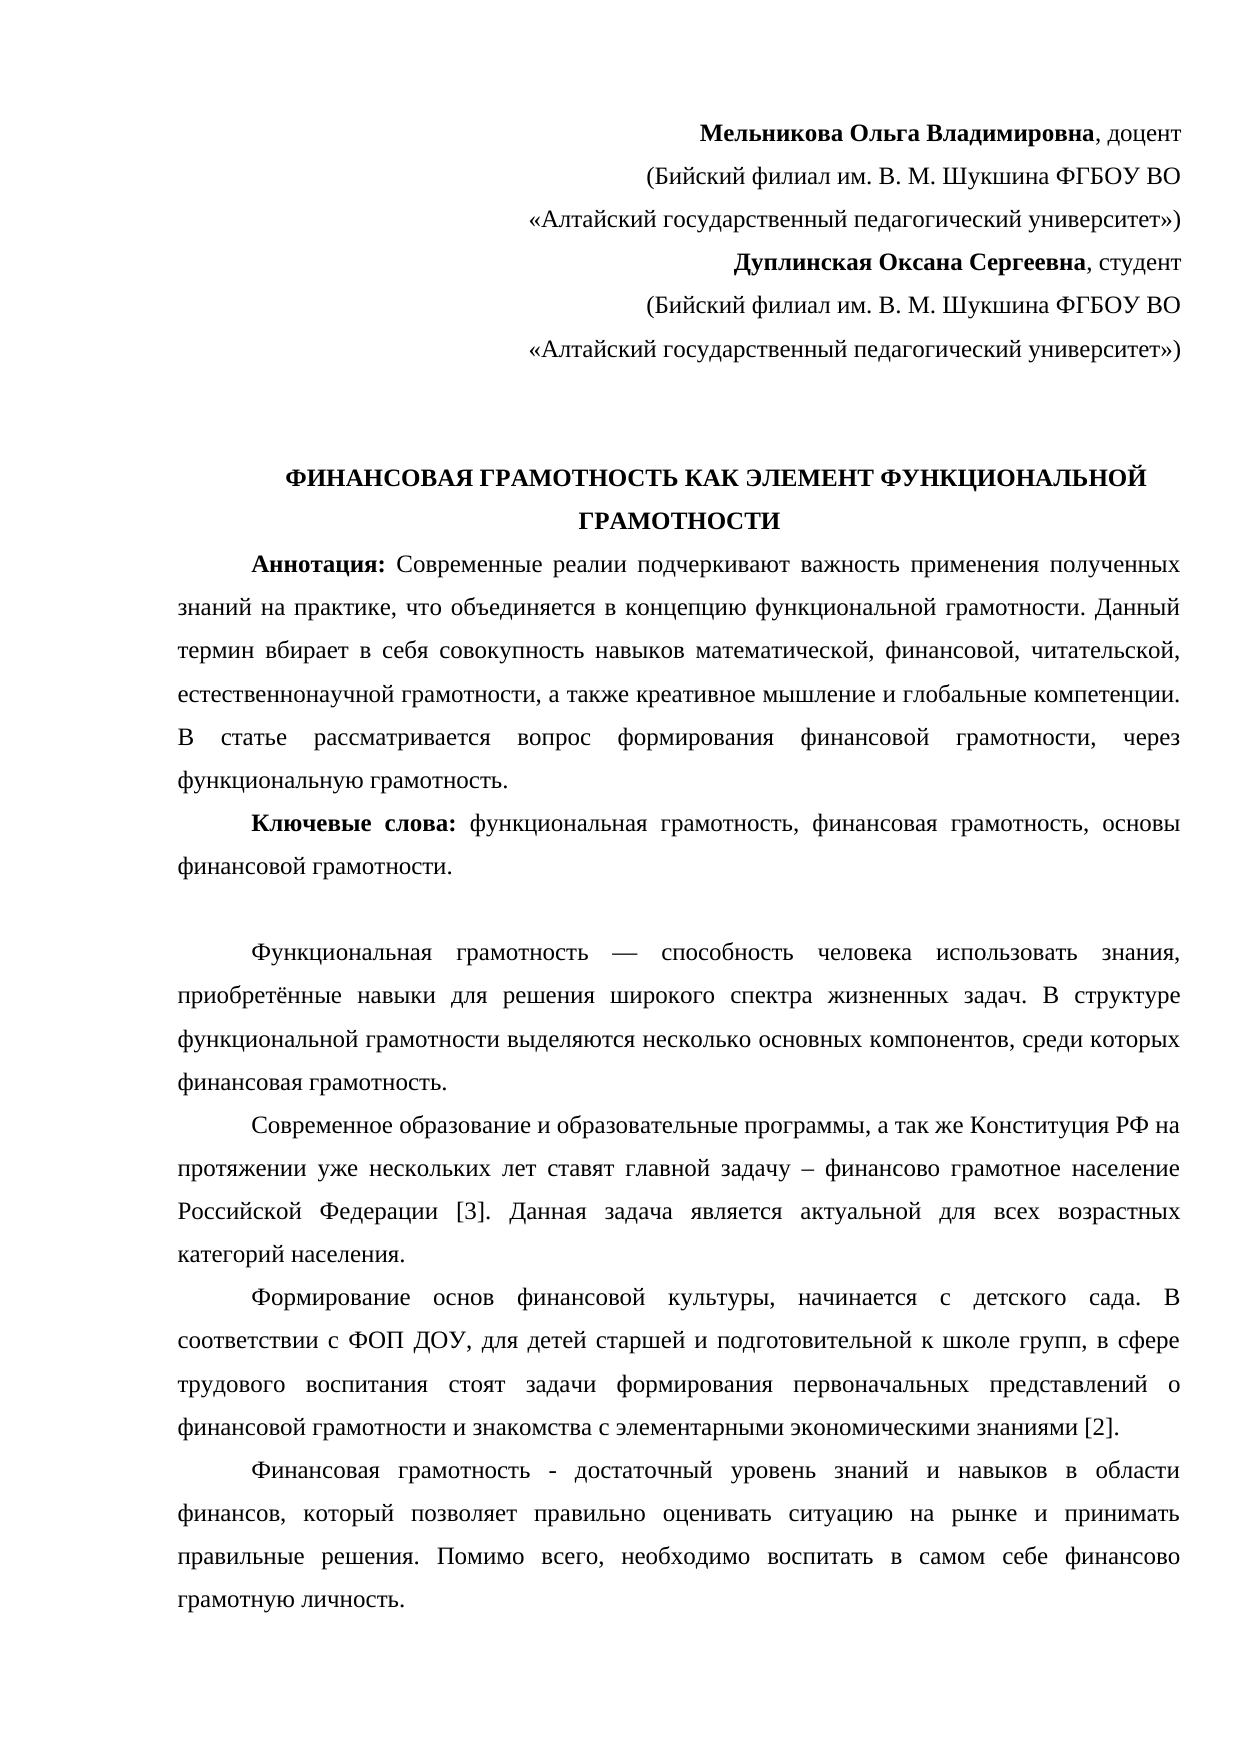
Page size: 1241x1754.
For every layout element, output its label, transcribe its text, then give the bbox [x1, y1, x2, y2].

text Ключевые слова: функциональная грамотность, финансовая грамотность, основы финансовой грамотности. [177, 808, 1181, 880]
text «Алтайский государственный педагогический университет») [177, 334, 1181, 362]
text «Алтайский государственный педагогический университет») [177, 204, 1181, 233]
text ФИНАНСОВАЯ ГРАМОТНОСТЬ КАК ЭЛЕМЕНТ ФУНКЦИОНАЛЬНОЙ ГРАМОТНОСТИ [177, 463, 1181, 535]
text Аннотация: Современные реалии подчеркивают важность применения полученных знаний на практике, что объединяется в концепцию функциональной грамотности. Данный термин вбирает в себя совокупность навыков математической, финансовой, читательской, естественнонаучной грамотности, а также креативное мышление и глобальные компетенции. В статье рассматривается вопрос формирования финансовой грамотности, через функциональную грамотность. [177, 549, 1181, 794]
text Финансовая грамотность - достаточный уровень знаний и навыков в области финансов, который позволяет правильно оценивать ситуацию на рынке и принимать правильные решения. Помимо всего, необходимо воспитать в самом себе финансово грамотную личность. [177, 1455, 1181, 1613]
text Мельникова Ольга Владимировна, доцент [177, 118, 1181, 147]
text Современное образование и образовательные программы, а так же Конституция РФ на протяжении уже нескольких лет ставят главной задачу – финансово грамотное население Российской Федерации [3]. Данная задача является актуальной для всех возрастных категорий населения. [177, 1110, 1181, 1268]
text Функциональная грамотность — способность человека использовать знания, приобретённые навыки для решения широкого спектра жизненных задач. В структуре функциональной грамотности выделяются несколько основных компонентов, среди которых финансовая грамотность. [177, 937, 1181, 1096]
text Дуплинская Оксана Сергеевна, студент [177, 247, 1181, 276]
text (Бийский филиал им. В. М. Шукшина ФГБОУ ВО [177, 161, 1181, 190]
text Формирование основ финансовой культуры, начинается с детского сада. В соответствии с ФОП ДОУ, для детей старшей и подготовительной к школе групп, в сфере трудового воспитания стоят задачи формирования первоначальных представлений о финансовой грамотности и знакомства с элементарными экономическими знаниями [2]. [177, 1282, 1181, 1441]
text (Бийский филиал им. В. М. Шукшина ФГБОУ ВО [177, 291, 1181, 319]
